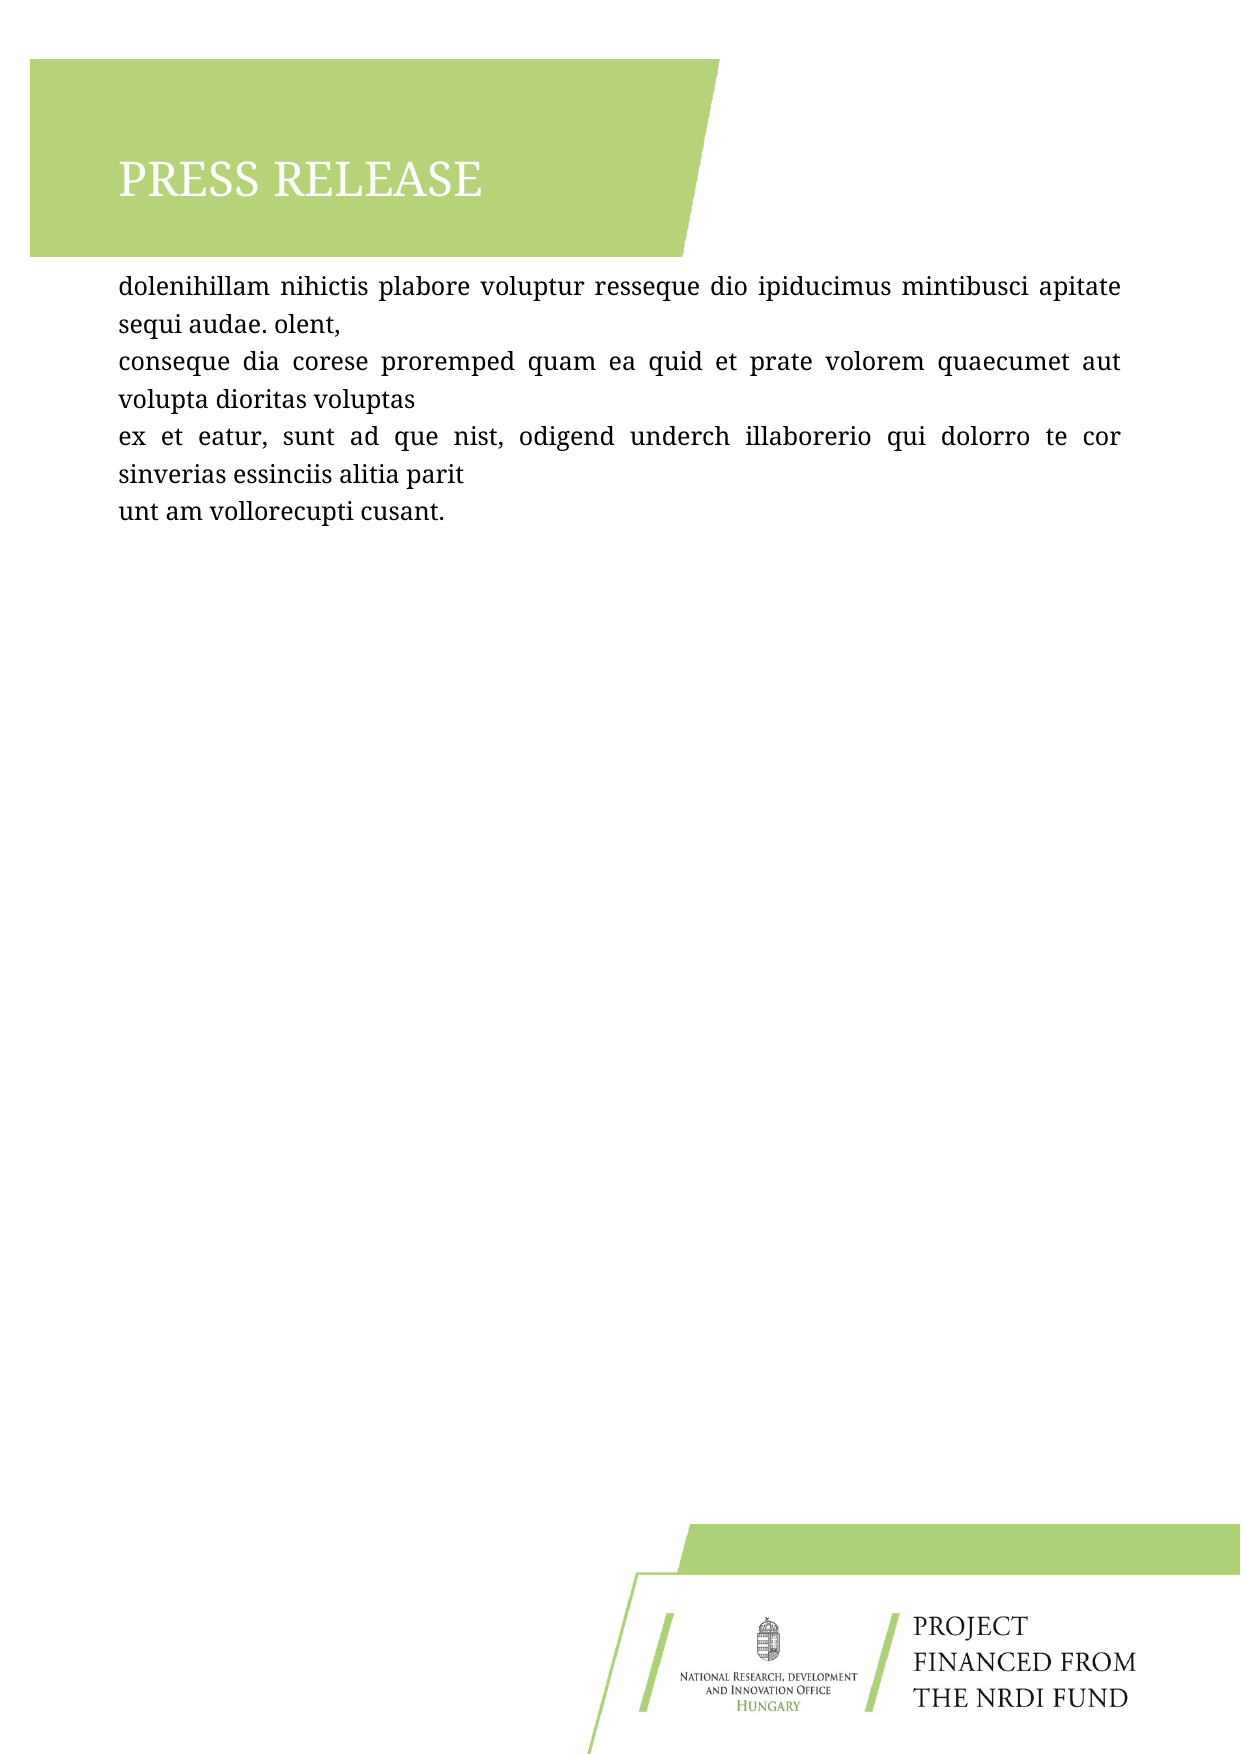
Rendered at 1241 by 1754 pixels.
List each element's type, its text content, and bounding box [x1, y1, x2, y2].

picture [587, 1524, 1241, 1754]
picture [29, 59, 1028, 258]
text unt am vollorecupti cusant. [118, 491, 1122, 528]
text conseque dia corese proremped quam ea quid et prate volorem quaecumet aut volupta dioritas voluptas [118, 341, 1122, 416]
text dolenihillam nihictis plabore voluptur resseque dio ipiducimus mintibusci apitate sequi audae. olent, [118, 266, 1122, 341]
text ex et eatur, sunt ad que nist, odigend underch illaborerio qui dolorro te cor sinverias essinciis alitia parit [118, 416, 1122, 491]
